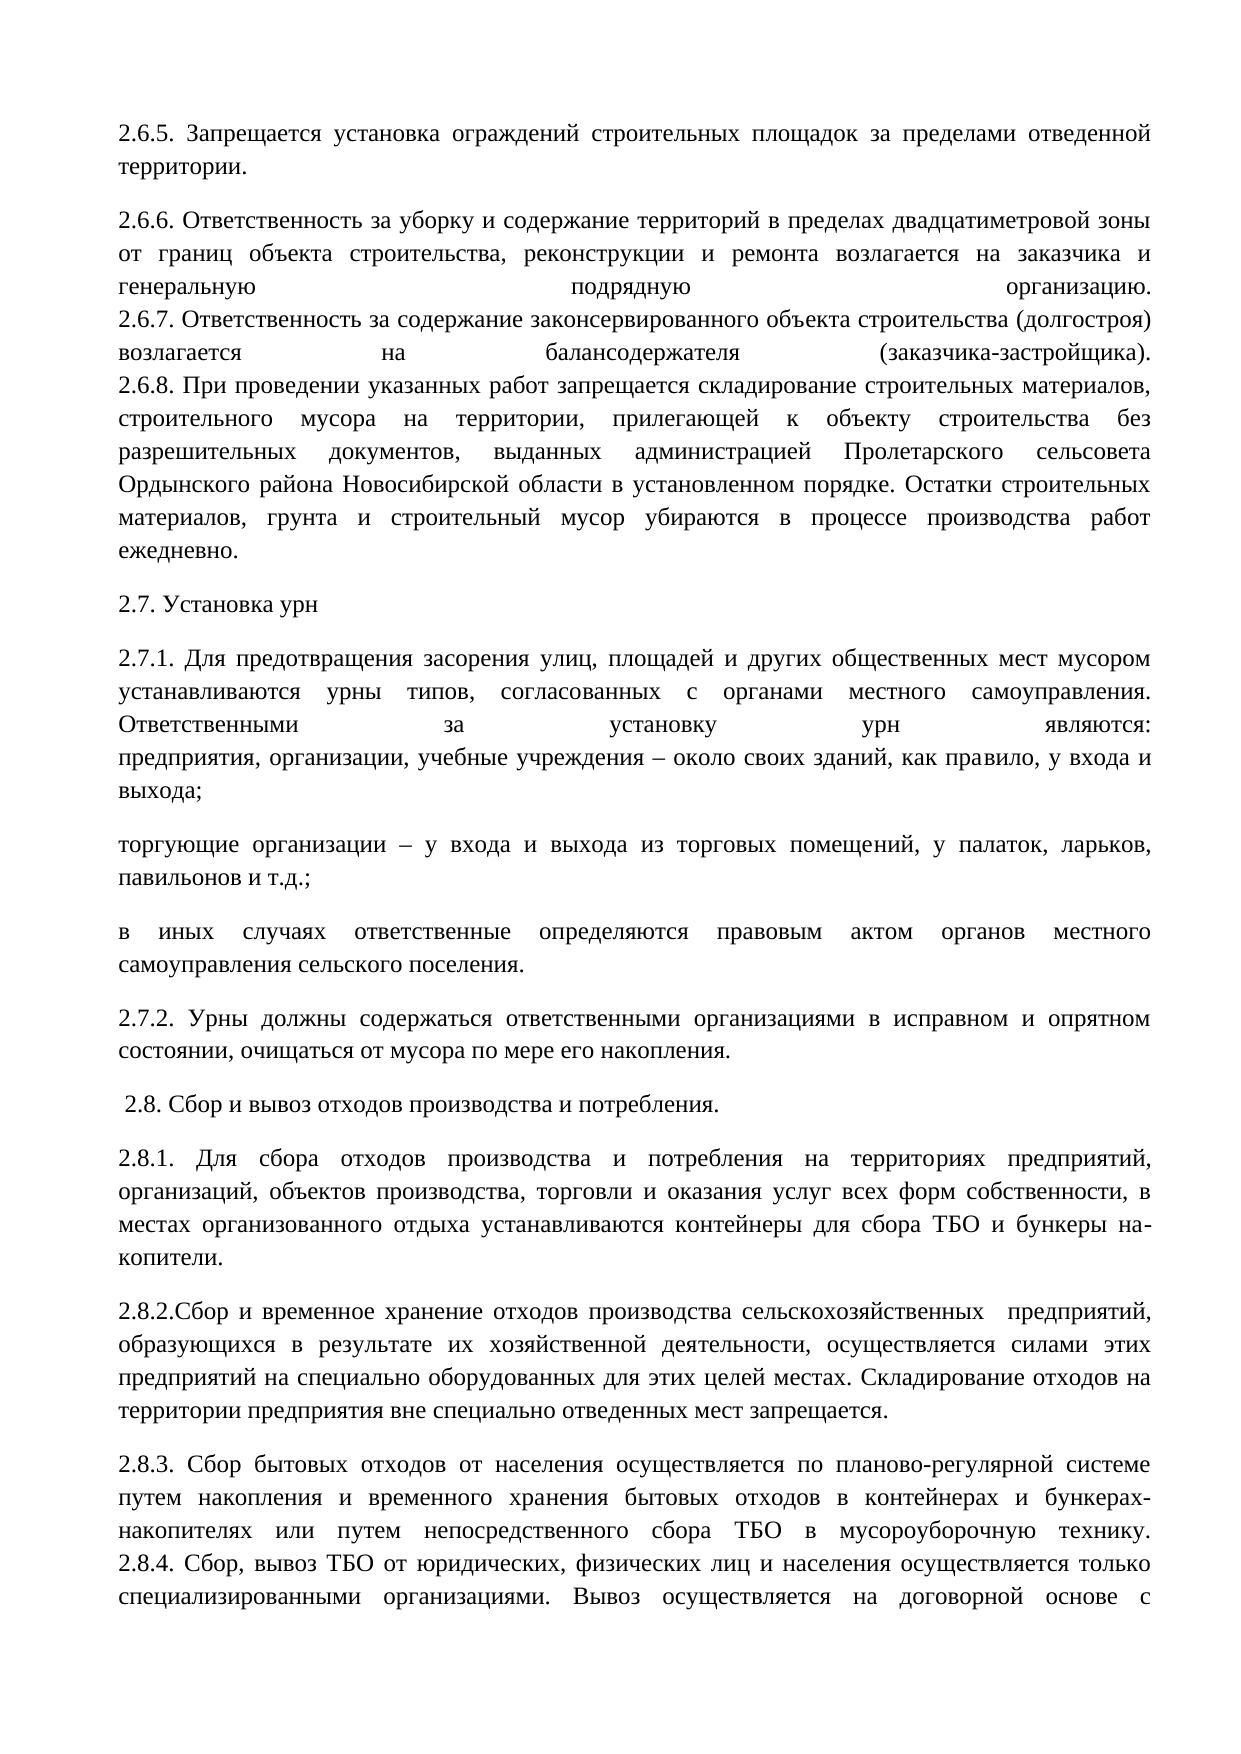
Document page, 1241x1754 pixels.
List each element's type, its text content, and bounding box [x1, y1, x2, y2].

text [118, 1449, 1152, 1610]
text 2.7.2. Урны должны содержаться ответственными организациями в исправном и опрятном состоянии, очищаться от мусора по мере его накопления. [118, 1003, 1152, 1064]
text 2.7.1. Для предотвращения засорения улиц, площадей и других общественных мест мусором устанавливаются урны типов, согласованных с органами местного самоуправления. Ответственными за установку урн являются: предприятия, организации, учебные учреждения – около своих зданий, как правило, у входа и выхода; [118, 643, 1152, 804]
text 2.6.6. Ответственность за уборку и содержание территорий в пределах двадцатиметровой зоны от границ объекта строительства, реконструкции и ремонта возлагается на заказчика и генеральную подрядную организацию. 2.6.7. Ответственность за содержание законсервированного объекта строительства (долгостроя) возлагается на балансодержателя (заказчика-застройщика). 2.6.8. При проведении указанных работ запрещается складирование строительных материалов, строительного мусора на территории, прилегающей к объекту строительства без разрешительных документов, выданных администрацией Пролетарского сельсовета Ордынского района Новосибирской области в установленном порядке. Остатки строительных материалов, грунта и строительный мусор убираются в процессе производства работ ежедневно. [118, 205, 1152, 564]
text 2.6.5. Запрещается установка ограждений строительных площадок за пределами отведенной территории. [118, 118, 1152, 180]
text 2.8.2.Сбор и временное хранение отходов производства сельскохозяйственных предприятий, образующихся в результате их хозяйственной деятельности, осуществляется силами этих предприятий на специально оборудованных для этих целей местах. Складирование отходов на территории предприятия вне специально отведенных мест запрещается. [118, 1296, 1152, 1424]
text 2.8. Сбор и вывоз отходов производства и потребления. [118, 1089, 1152, 1118]
text в иных случаях ответственные определяются правовым актом органов местного самоуправления сельского поселения. [118, 916, 1152, 977]
text торгующие организации – у входа и выхода из торговых помещений, у палаток, ларьков, павильонов и т.д.; [118, 829, 1152, 891]
text 2.7. Установка урн [118, 589, 1152, 618]
text 2.8.1. Для сбора отходов производства и потребления на территориях предприятий, организаций, объектов производства, торговли и оказания услуг всех форм собственности, в местах организованного отдыха устанавливаются контейнеры для сбора ТБО и бункеры накопители. [118, 1143, 1152, 1271]
